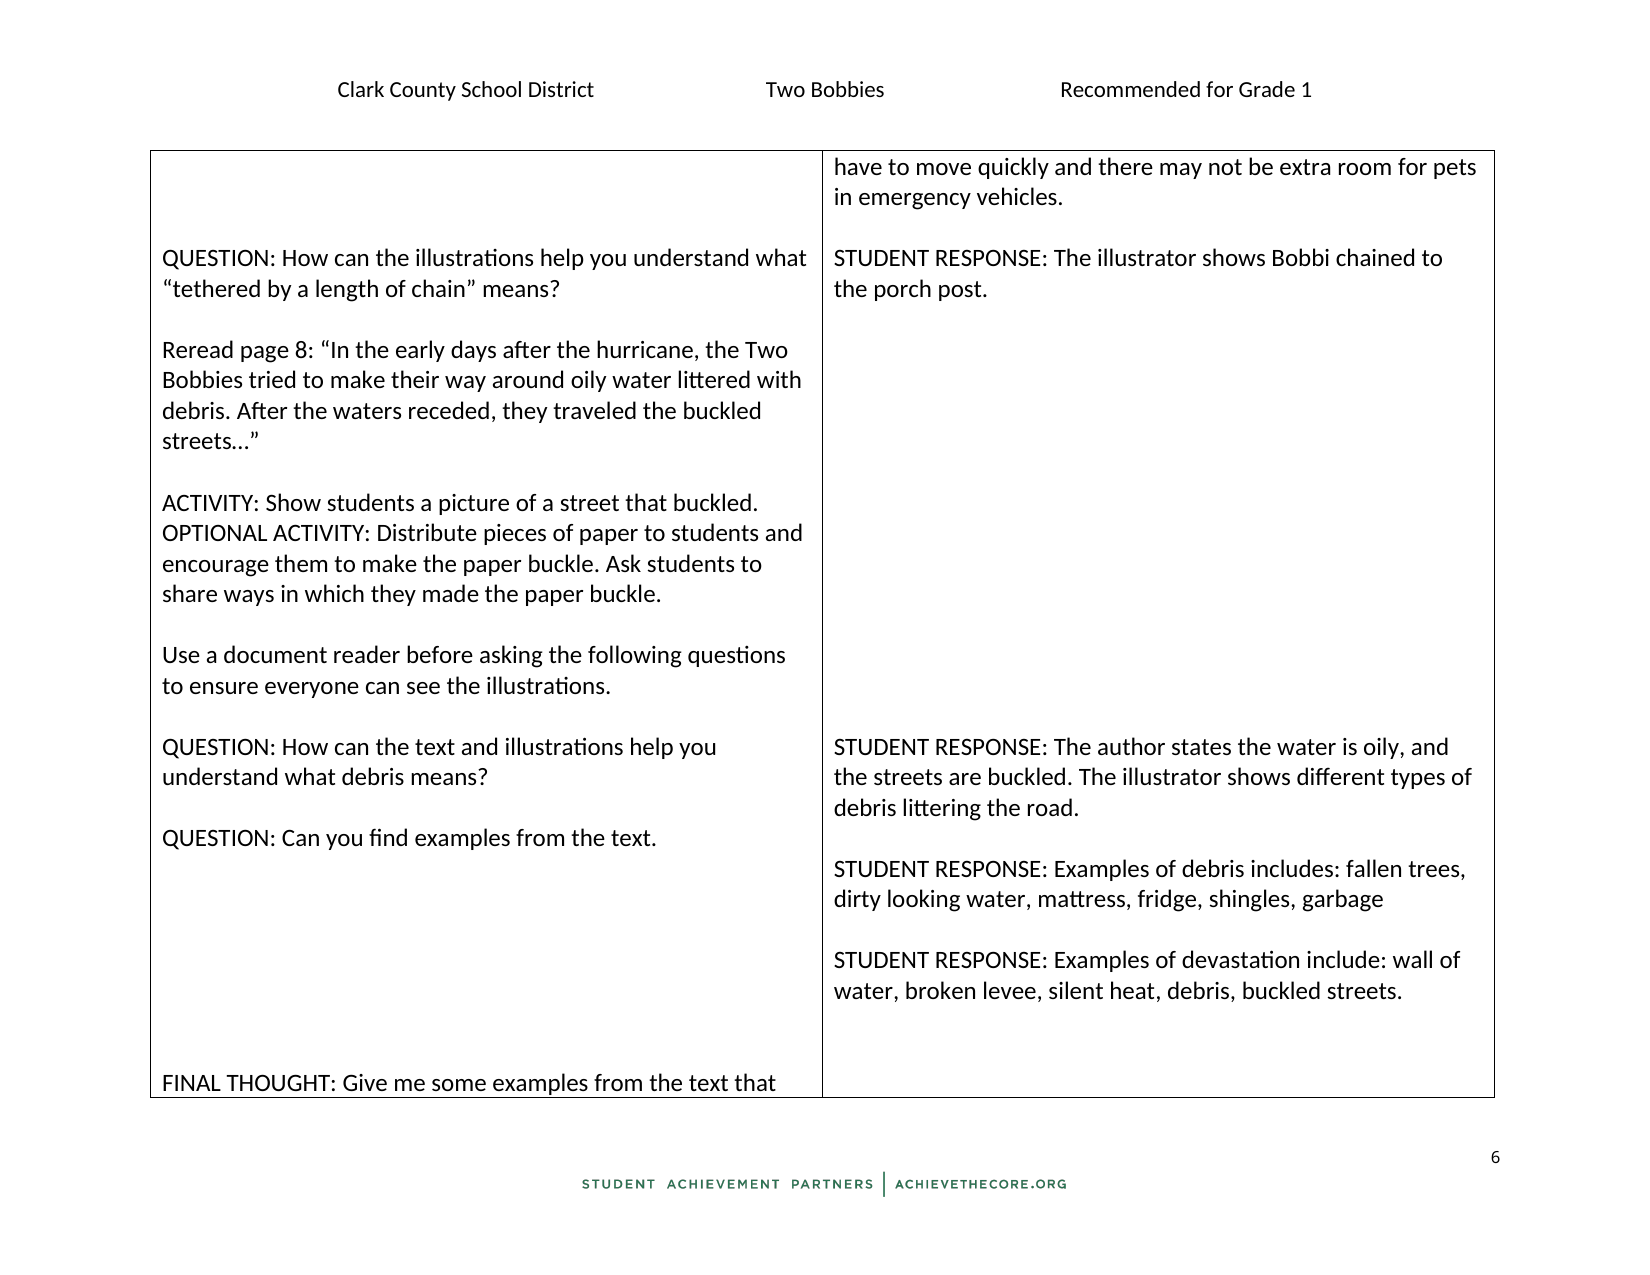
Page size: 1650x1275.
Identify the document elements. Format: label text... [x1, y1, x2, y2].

picture [571, 1168, 1079, 1200]
